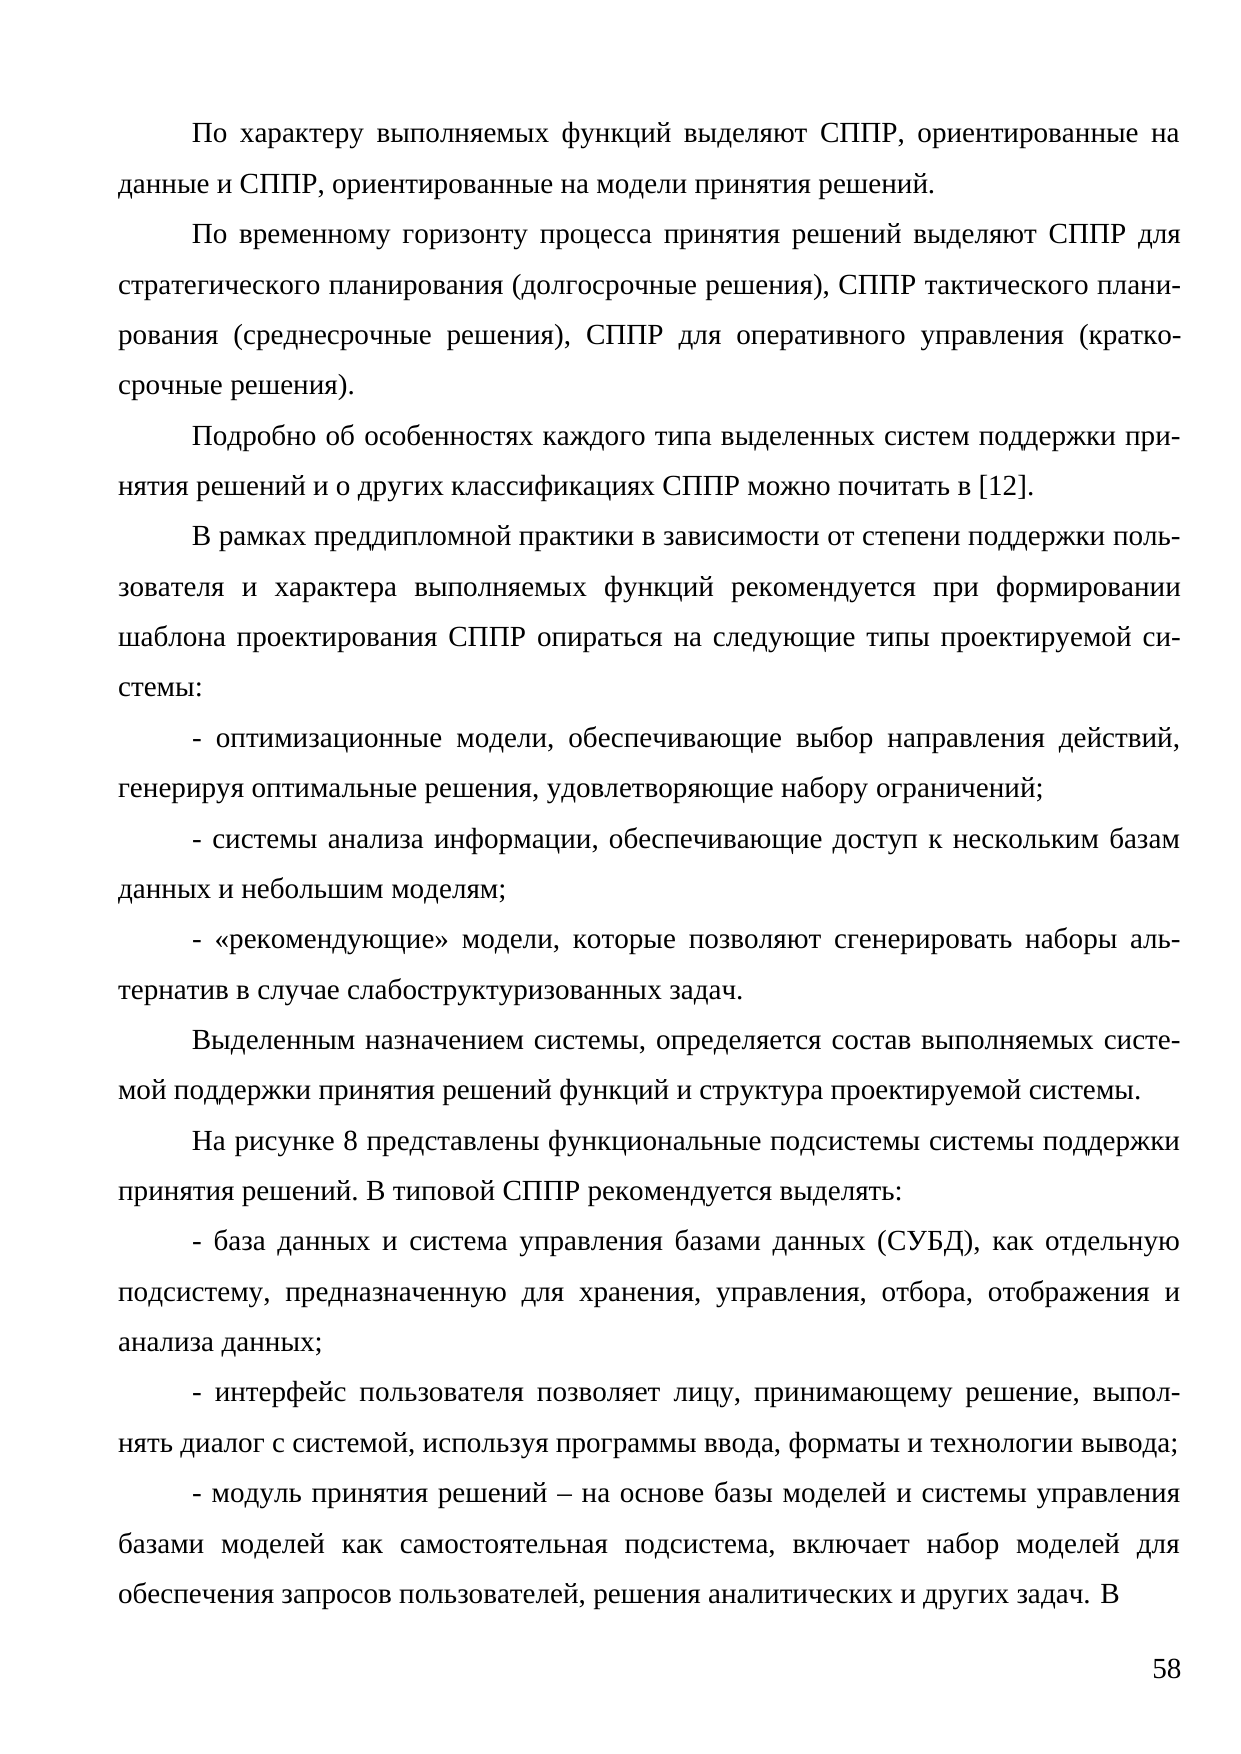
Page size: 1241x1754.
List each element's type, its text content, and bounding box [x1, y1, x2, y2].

list интерфейс пользователя позволяет лицу, принимающему решение, выпол- нять диалог с системой, используя программы ввода, форматы и технологии вывода; [118, 1374, 1182, 1458]
text На рисунке 8 представлены функциональные подсистемы системы поддержки принятия решений. В типовой СППР рекомендуется выделять: [118, 1123, 1181, 1207]
list оптимизационные модели, обеспечивающие выбор направления действий, генерируя оптимальные решения, удовлетворяющие набору ограничений; [118, 720, 1181, 804]
text Подробно об особенностях каждого типа выделенных систем поддержки при- нятия решений и о других классификациях СППР можно почитать в [12]. [118, 418, 1182, 502]
list «рекомендующие» модели, которые позволяют сгенерировать наборы аль- тернатив в случае слабоструктуризованных задач. [118, 922, 1181, 1005]
list модуль принятия решений – на основе базы моделей и системы управления базами моделей как самостоятельная подсистема, включает набор моделей для обеспечения запросов пользователей, решения аналитических и других задач. В [118, 1476, 1181, 1610]
list база данных и система управления базами данных (СУБД), как отдельную подсистему, предназначенную для хранения, управления, отбора, отображения и анализа данных; [118, 1223, 1181, 1358]
text По характеру выполняемых функций выделяют СППР, ориентированные на данные и СППР, ориентированные на модели принятия решений. [118, 115, 1181, 199]
list системы анализа информации, обеспечивающие доступ к нескольким базам данных и небольшим моделям; [118, 821, 1181, 905]
text Выделенным назначением системы, определяется состав выполняемых систе- мой поддержки принятия решений функций и структура проектируемой системы. [118, 1022, 1182, 1106]
text По временному горизонту процесса принятия решений выделяют СППР для стратегического планирования (долгосрочные решения), СППР тактического плани- рования (среднесрочные решения), СППР для оперативного управления (кратко- срочные решения). [118, 217, 1182, 401]
text В рамках преддипломной практики в зависимости от степени поддержки поль- зователя и характера выполняемых функций рекомендуется при формировании шаблона проектирования СППР опираться на следующие типы проектируемой си- стемы: [118, 518, 1182, 703]
